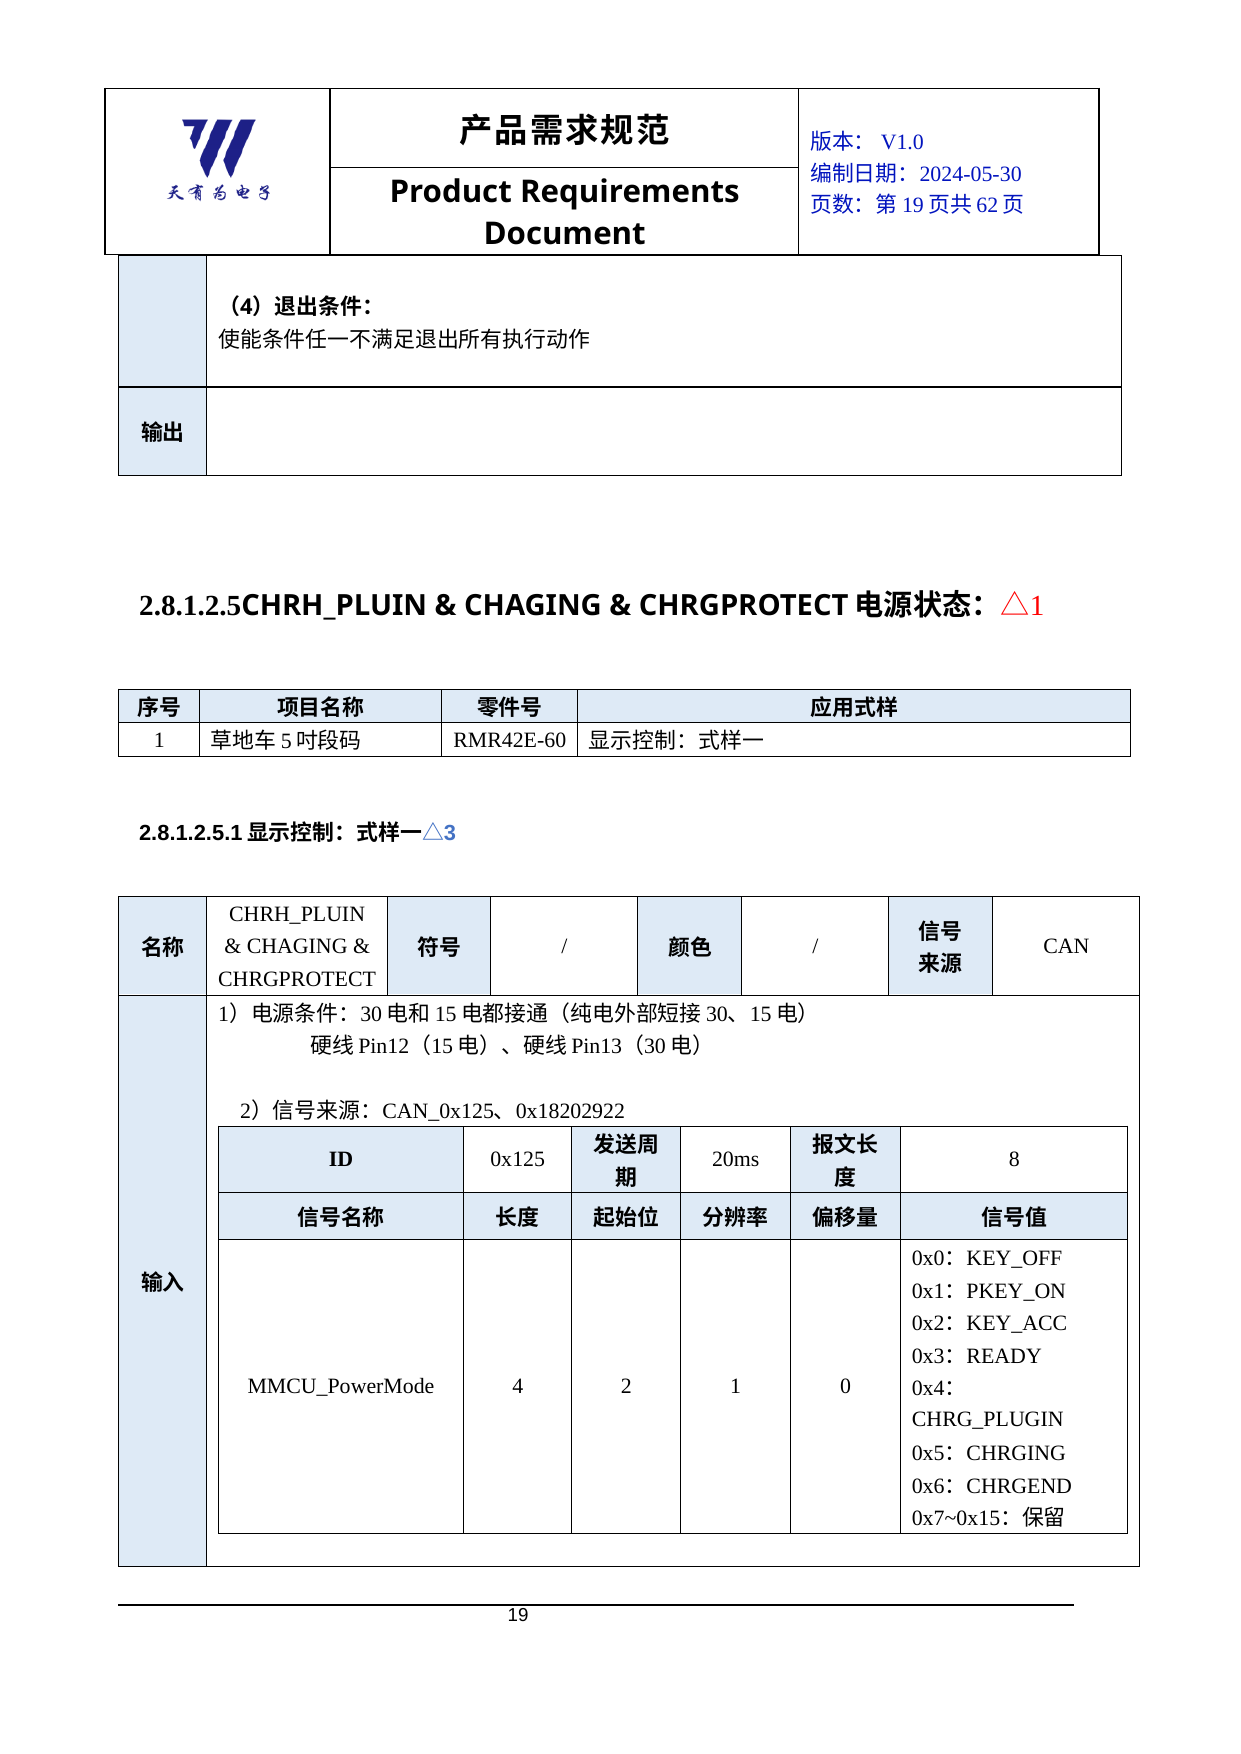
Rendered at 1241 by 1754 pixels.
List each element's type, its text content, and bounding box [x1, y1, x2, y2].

table_header 信号 来源 [889, 897, 992, 994]
table_header / [742, 897, 888, 994]
table_header CHRH_PLUIN & CHAGING & CHRGPROTECT [207, 897, 387, 994]
picture [116, 113, 319, 229]
subtitle 2.8.1.2.5.1显示控制：式样一△3 [118, 814, 1122, 847]
table_cell 草地车5吋段码 [200, 723, 441, 756]
table_header 零件号 [442, 690, 577, 722]
table_cell 输出 [119, 388, 206, 475]
table_header / [491, 897, 637, 994]
table_header 应用式样 [578, 690, 1130, 722]
table_cell RMR42E-60 [442, 723, 577, 756]
table_header 序号 [119, 690, 199, 722]
subtitle 2.8.1.2.5CHRH_PLUIN & CHAGING & CHRGPROTECT电源状态：△1 [118, 570, 1122, 635]
table_cell 显示控制：式样一 [578, 723, 1130, 756]
table_cell 1 [119, 723, 199, 756]
table_header 名称 [119, 897, 206, 994]
table_cell 策略 [119, 256, 206, 386]
table_header 项目名称 [200, 690, 441, 722]
table_cell [207, 388, 1121, 475]
table_header 符号 [388, 897, 490, 994]
table_header 颜色 [638, 897, 741, 994]
table_cell 电源条件：30电和15电都接通（纯电外部短接30、15电） 硬线Pin12（15电）、硬线Pin13（30电） 2）信号来源：CAN_0x125、0x18202922 ACC信号和CHG信号如下表： [207, 996, 1139, 1566]
table_cell 输入 [119, 996, 206, 1566]
table_header CAN [993, 897, 1139, 994]
